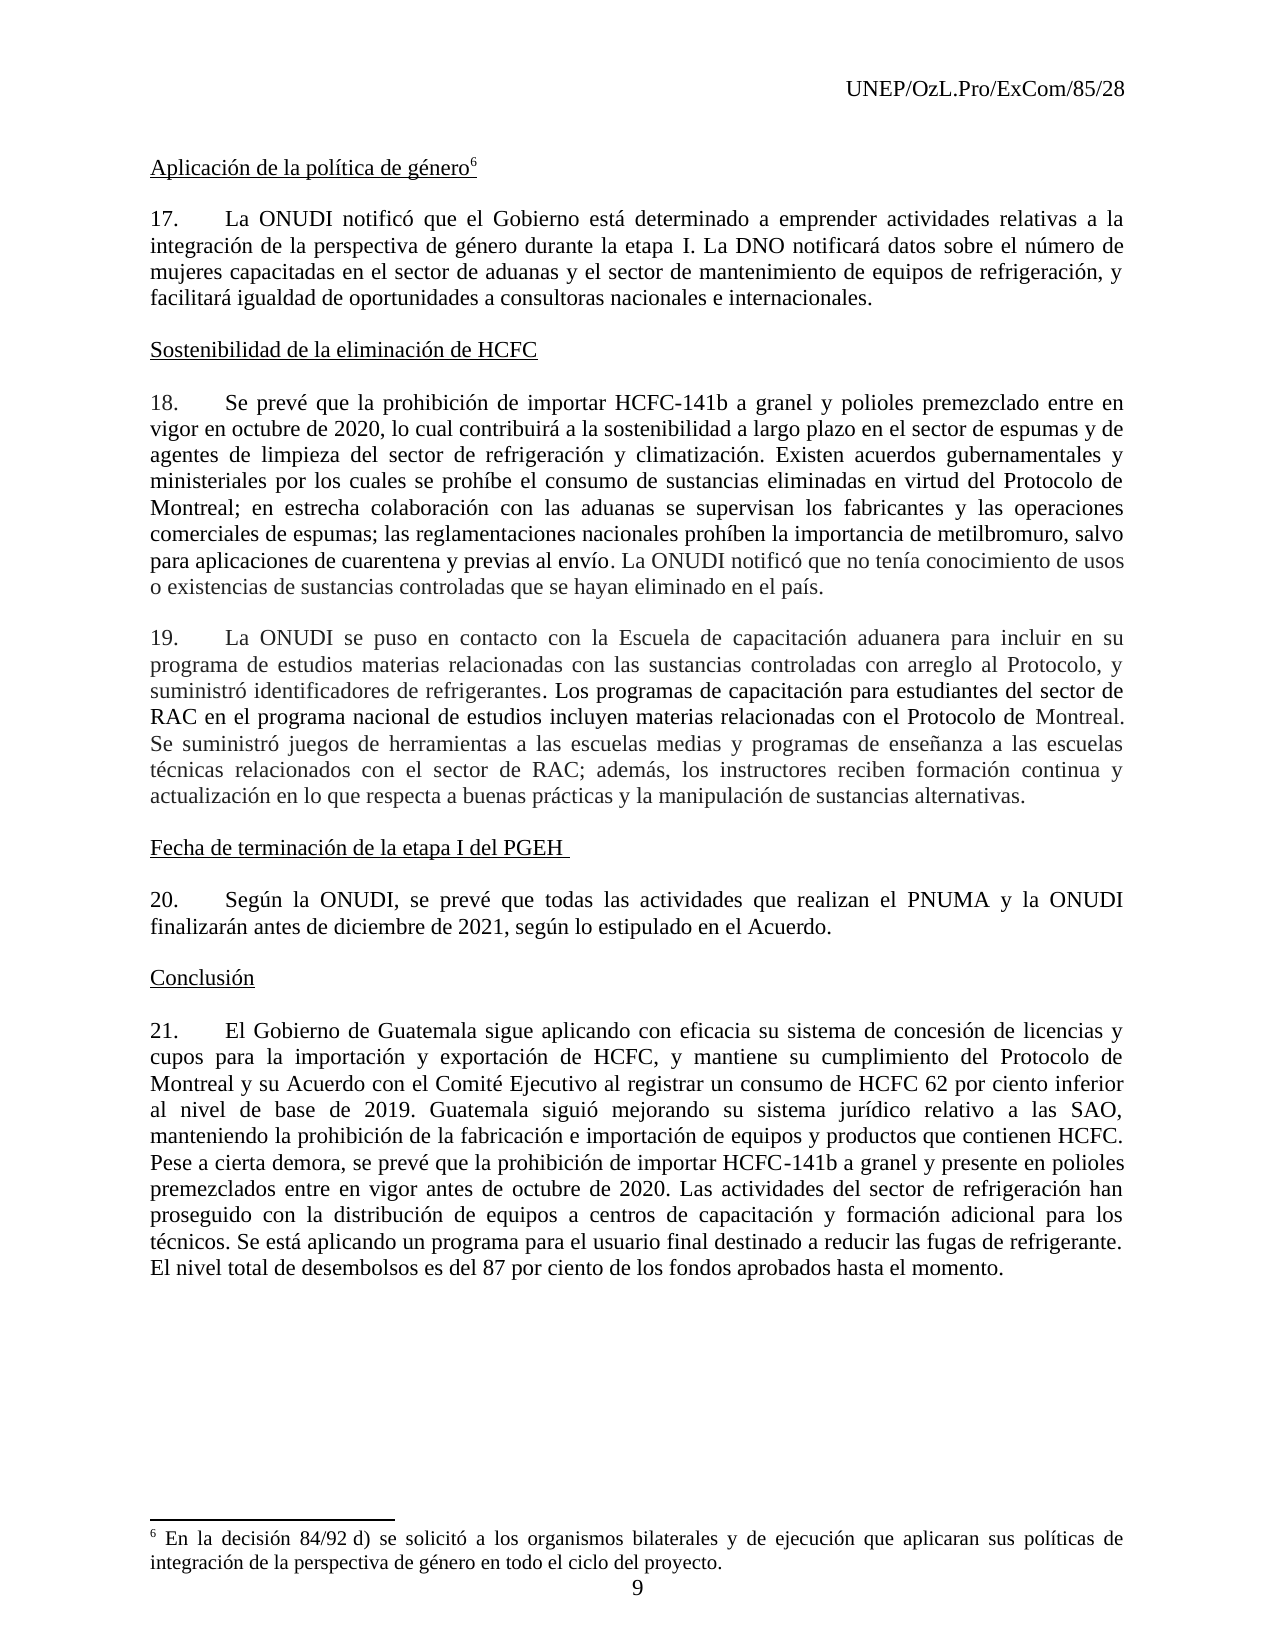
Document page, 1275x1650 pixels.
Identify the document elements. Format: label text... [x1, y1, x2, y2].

text Conclusión [150, 964, 1125, 991]
subtitle La ONUDI se puso en contacto con la Escuela de capacitación aduanera para incluir en su programa de estudios materias relacionadas con las sustancias controladas con arreglo al Protocolo, y suministró identificadores de refrigerantes. Los programas de capacitación para estudiantes del sector de RAC en el programa nacional de estudios incluyen materias relacionadas con el Protocolo de Montreal. Se suministró juegos de herramientas a las escuelas medias y programas de enseñanza a las escuelas técnicas relacionados con el sector de RAC; además, los instructores reciben formación continua y actualización en lo que respecta a buenas prácticas y la manipulación de sustancias alternativas. [150, 624, 1125, 809]
text Aplicación de la política de género [150, 154, 1125, 180]
subtitle Según la ONUDI, se prevé que todas las actividades que realizan el PNUMA y la ONUDI finalizarán antes de diciembre de 2021, según lo estipulado en el Acuerdo. [150, 887, 1125, 939]
text Fecha de terminación de la etapa I del PGEH [150, 834, 1125, 860]
subtitle El Gobierno de Guatemala sigue aplicando con eficacia su sistema de concesión de licencias y cupos para la importación y exportación de HCFC, y mantiene su cumplimiento del Protocolo de Montreal y su Acuerdo con el Comité Ejecutivo al registrar un consumo de HCFC 62 por ciento inferior al nivel de base de 2019. Guatemala siguió mejorando su sistema jurídico relativo a las SAO, manteniendo la prohibición de la fabricación e importación de equipos y productos que contienen HCFC. Pese a cierta demora, se prevé que la prohibición de importar HCFC-141b a granel y presente en polioles premezclados entre en vigor antes de octubre de 2020. Las actividades del sector de refrigeración han proseguido con la distribución de equipos a centros de capacitación y formación adicional para los técnicos. Se está aplicando un programa para el usuario final destinado a reducir las fugas de refrigerante. El nivel total de desembolsos es del 87 por ciento de los fondos aprobados hasta el momento. [150, 1017, 1125, 1281]
subtitle Se prevé que la prohibición de importar HCFC-141b a granel y polioles premezclado entre en vigor en octubre de 2020, lo cual contribuirá a la sostenibilidad a largo plazo en el sector de espumas y de agentes de limpieza del sector de refrigeración y climatización. Existen acuerdos gubernamentales y ministeriales por los cuales se prohíbe el consumo de sustancias eliminadas en virtud del Protocolo de Montreal; en estrecha colaboración con las aduanas se supervisan los fabricantes y las operaciones comerciales de espumas; las reglamentaciones nacionales prohíben la importancia de metilbromuro, salvo para aplicaciones de cuarentena y previas al envío. La ONUDI notificó que no tenía conocimiento de usos o existencias de sustancias controladas que se hayan eliminado en el país. [150, 388, 1125, 599]
text Sostenibilidad de la eliminación de HCFC [150, 336, 1125, 362]
subtitle La ONUDI notificó que el Gobierno está determinado a emprender actividades relativas a la integración de la perspectiva de género durante la etapa I. La DNO notificará datos sobre el número de mujeres capacitadas en el sector de aduanas y el sector de mantenimiento de equipos de refrigeración, y facilitará igualdad de oportunidades a consultoras nacionales e internacionales. [150, 205, 1125, 311]
